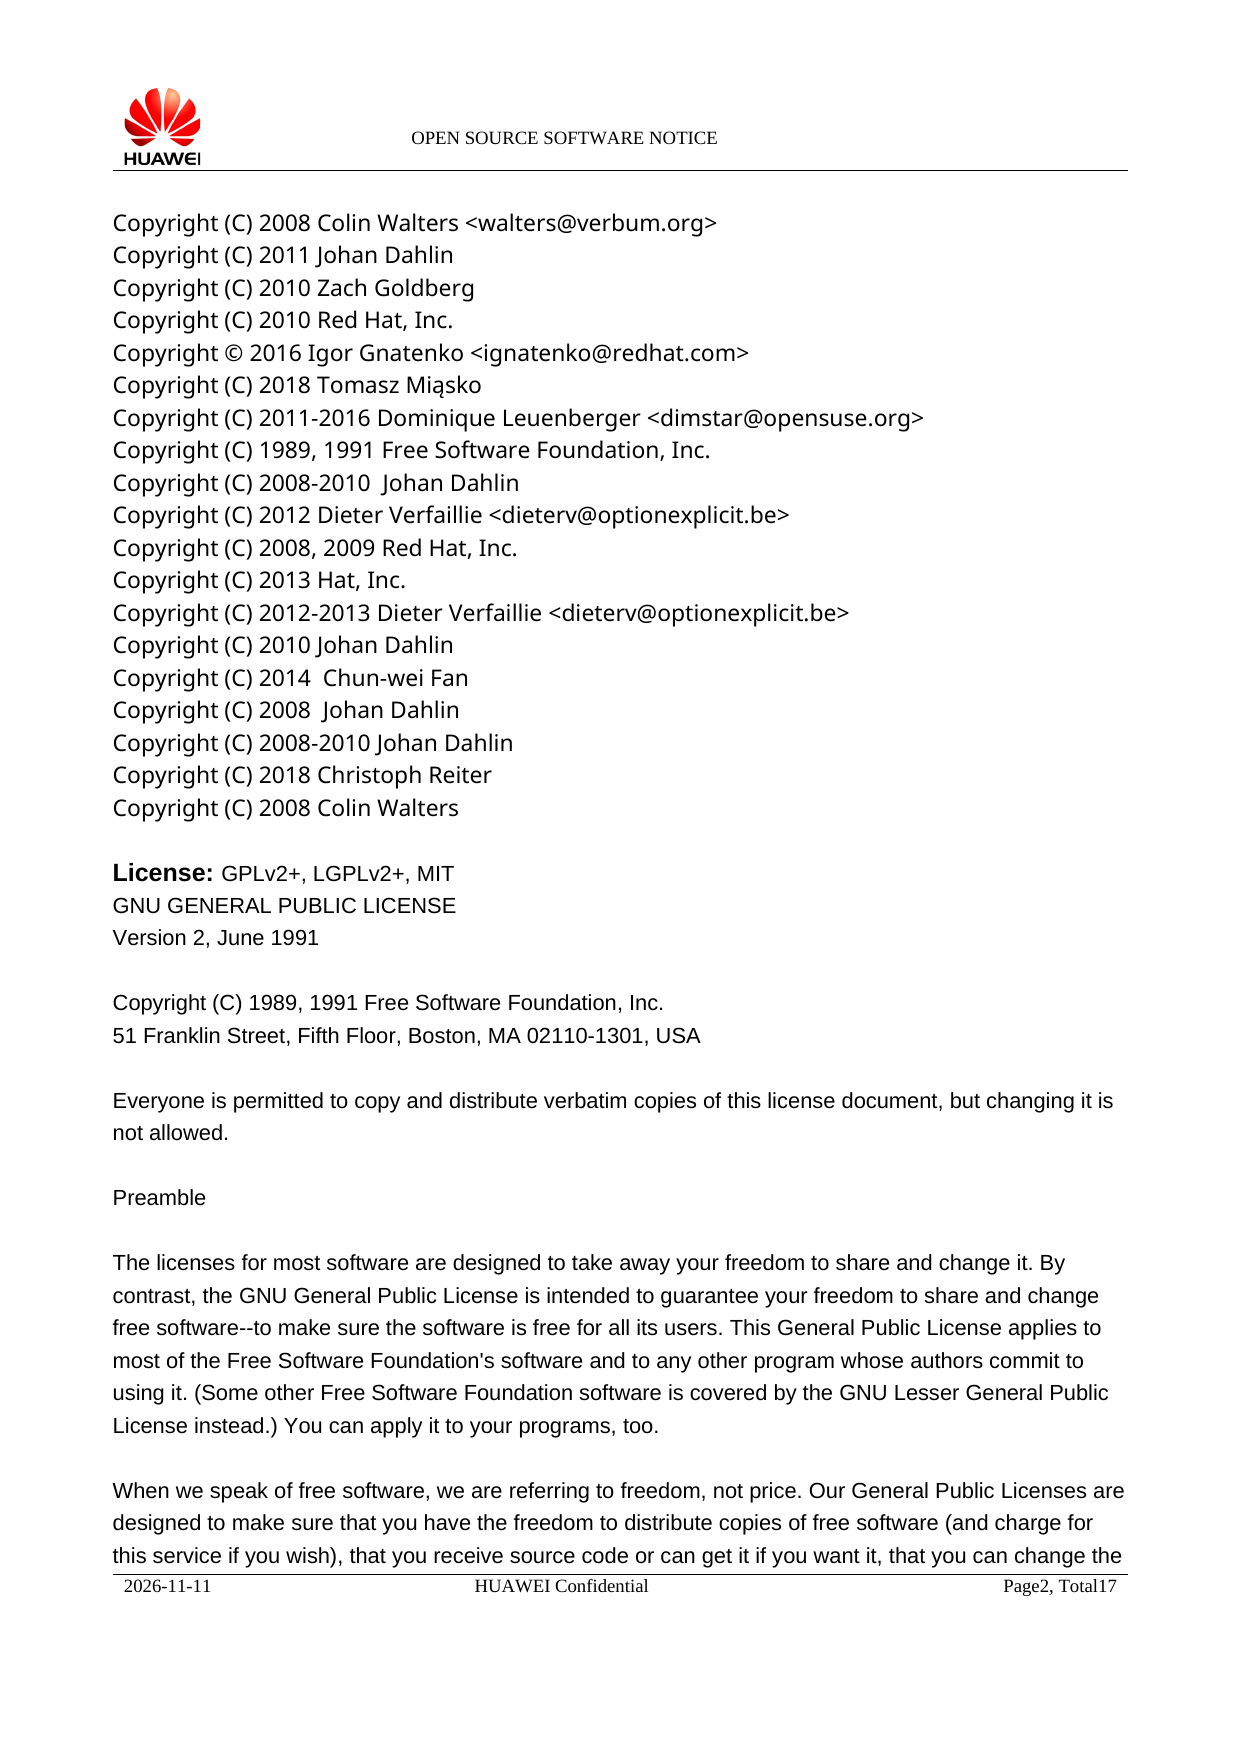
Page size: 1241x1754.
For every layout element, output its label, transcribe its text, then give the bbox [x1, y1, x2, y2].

text Everyone is permitted to copy and distribute verbatim copies of this license document, but changing it is not allowed. [112, 1084, 1128, 1149]
text The licenses for most software are designed to take away your freedom to share and change it. By contrast, the GNU General Public License is intended to guarantee your freedom to share and change free software--to make sure the software is free for all its users. This General Public License applies to most of the Free Software Foundation's software and to any other program whose authors commit to using it. (Some other Free Software Foundation software is covered by the GNU Lesser General Public License instead.) You can apply it to your programs, too. [112, 1246, 1128, 1441]
picture [124, 88, 201, 165]
text 51 Franklin Street, Fifth Floor, Boston, MA 02110-1301, USA [112, 1019, 1128, 1051]
text Preamble [112, 1181, 1128, 1214]
text Version 2, June 1991 [112, 921, 1128, 954]
text License: GPLv2+, LGPLv2+, MIT [112, 856, 1128, 889]
text Copyright (C) 1989, 1991 Free Software Foundation, Inc. [112, 986, 1128, 1019]
text GNU GENERAL PUBLIC LICENSE [112, 889, 1128, 921]
